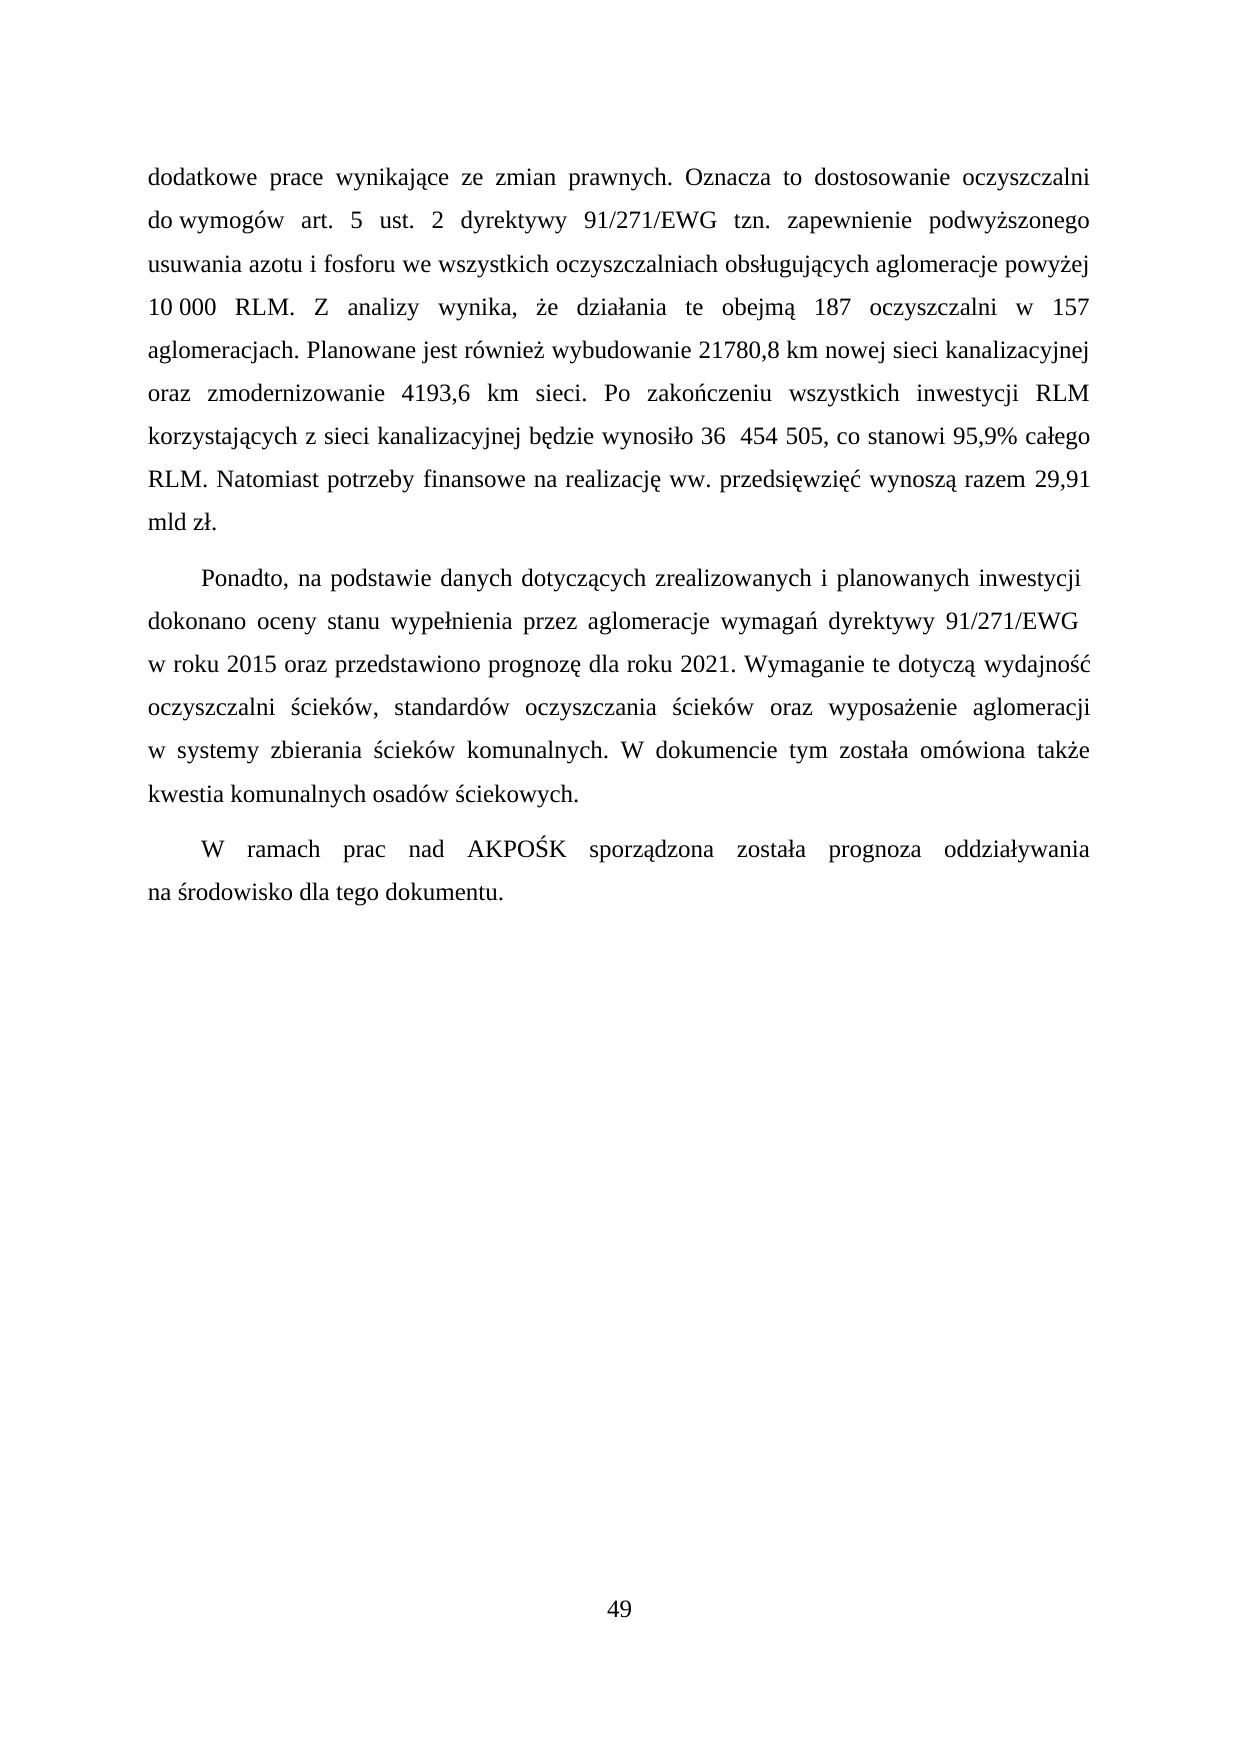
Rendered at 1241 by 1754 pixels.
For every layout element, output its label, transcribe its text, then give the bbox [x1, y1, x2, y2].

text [148, 162, 1091, 536]
text Ponadto, na podstawie danych dotyczących zrealizowanych i planowanych inwestycji dokonano oceny stanu wypełnienia przez aglomeracje wymagań dyrektywy 91/271/EWG w roku 2015 oraz przedstawiono prognozę dla roku 2021. Wymaganie te dotyczą wydajność oczyszczalni ścieków, standardów oczyszczania ścieków oraz wyposażenie aglomeracji w systemy zbierania ścieków komunalnych. W dokumencie tym została omówiona także kwestia komunalnych osadów ściekowych. [148, 563, 1091, 807]
text W ramach prac nad AKPOŚK sporządzona została prognoza oddziaływania na środowisko dla tego dokumentu. [148, 834, 1091, 906]
